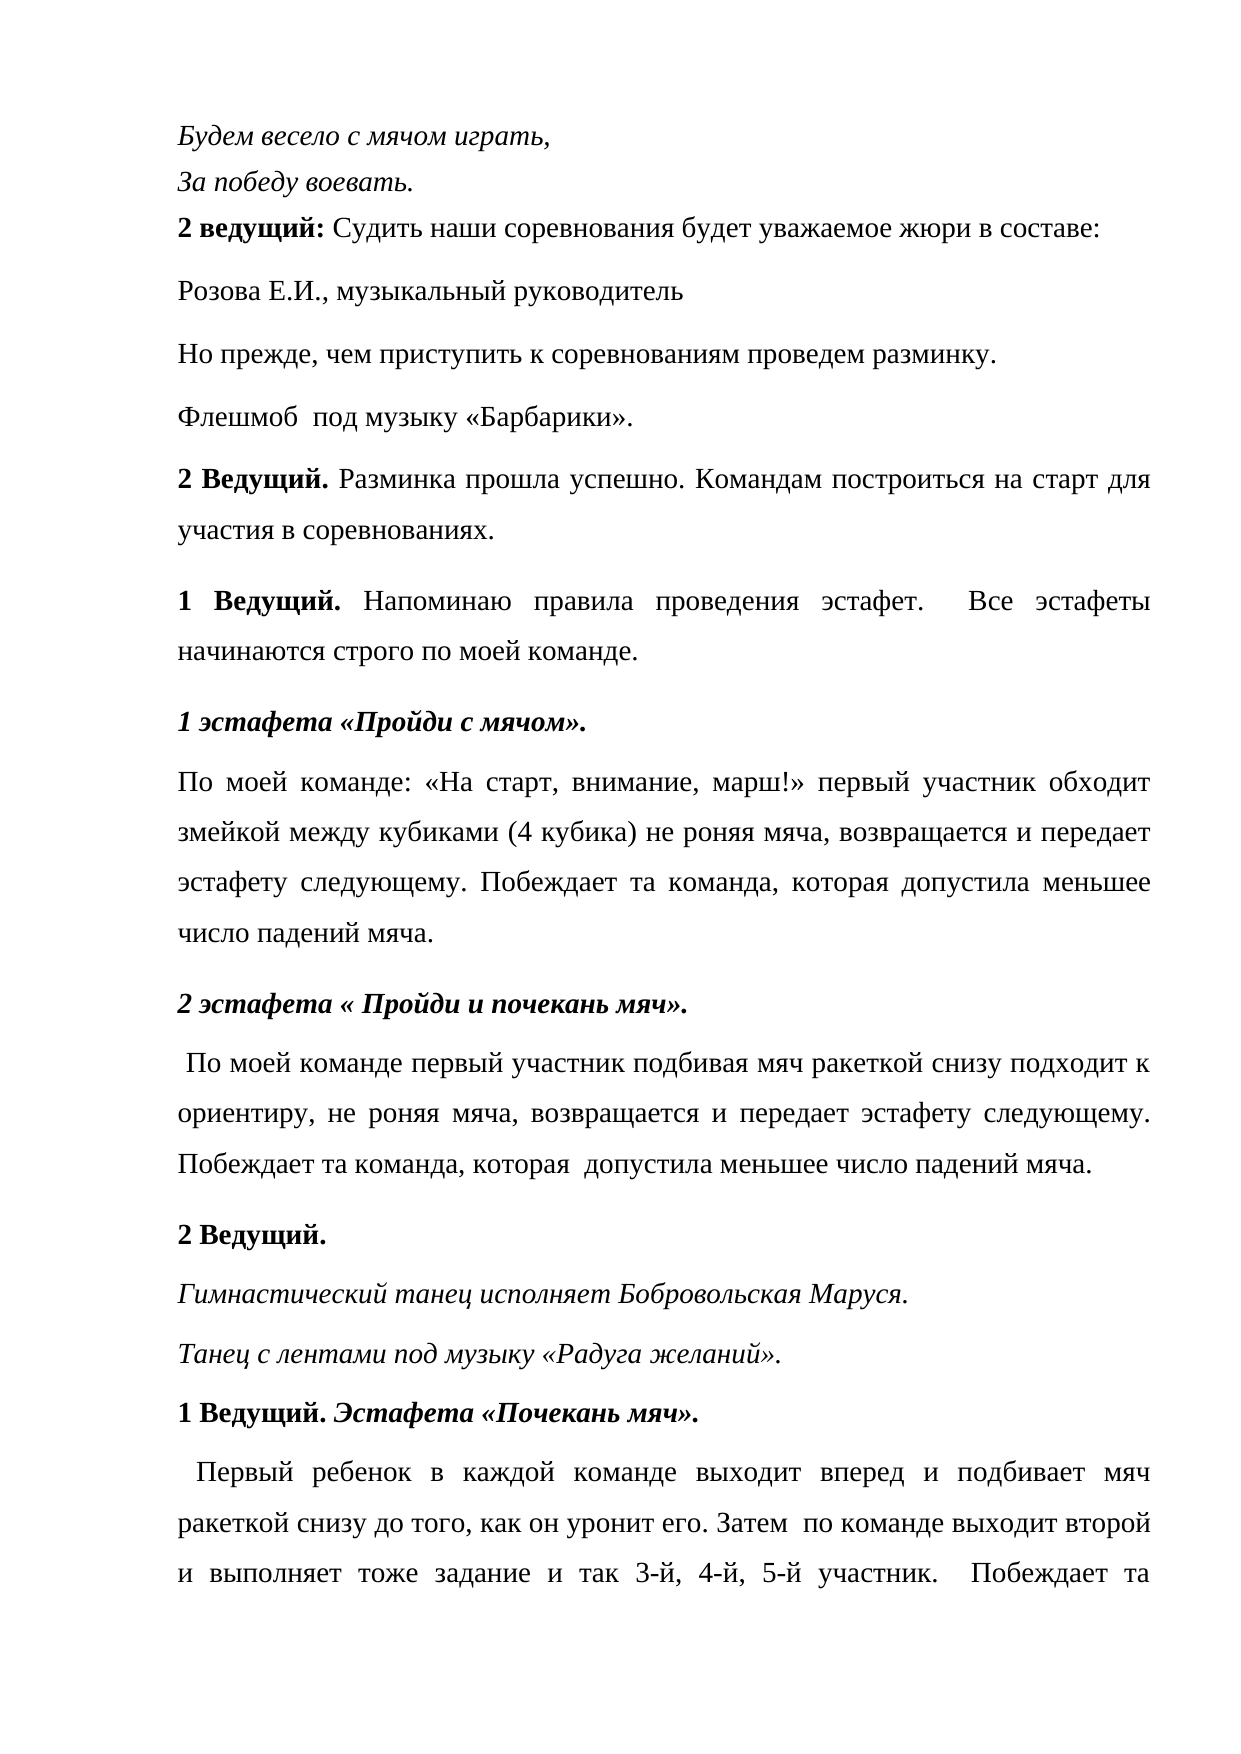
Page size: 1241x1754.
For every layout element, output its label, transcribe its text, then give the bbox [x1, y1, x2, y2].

text 2 эстафета « Пройди и почекань мяч». [177, 986, 1152, 1019]
text Но прежде, чем приступить к соревнованиям проведем разминку. [177, 336, 1152, 369]
text 1 Ведущий. Напоминаю правила проведения эстафет. Все эстафеты начинаются строго по моей команде. [177, 583, 1152, 667]
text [177, 1454, 1152, 1589]
text 1 эстафета «Пройди с мячом». [177, 704, 1152, 738]
text Танец с лентами под музыку «Радуга желаний». [177, 1336, 1152, 1369]
text 2 ведущий: Судить наши соревнования будет уважаемое жюри в составе: [177, 210, 1152, 244]
text По моей команде: «На старт, внимание, марш!» первый участник обходит змейкой между кубиками (4 кубика) не роняя мяча, возвращается и передает эстафету следующему. Побеждает та команда, которая допустила меньшее число падений мяча. [177, 764, 1152, 948]
text По моей команде первый участник подбивая мяч ракеткой снизу подходит к ориентиру, не роняя мяча, возвращается и передает эстафету следующему. Побеждает та команда, которая допустила меньшее число падений мяча. [177, 1045, 1152, 1179]
text Флешмоб под музыку «Барбарики». [177, 399, 1152, 432]
text Розова Е.И., музыкальный руководитель [177, 273, 1152, 307]
text Гимнастический танец исполняет Бобровольская Маруся. [177, 1276, 1152, 1310]
text 1 Ведущий. Эстафета «Почекань мяч». [177, 1395, 1152, 1429]
text 2 Ведущий. Разминка прошла успешно. Командам построиться на старт для участия в соревнованиях. [177, 461, 1152, 545]
text За победу воевать. [177, 164, 1152, 198]
text Будем весело с мячом играть, [177, 118, 1152, 152]
text 2 Ведущий. [177, 1217, 1152, 1251]
